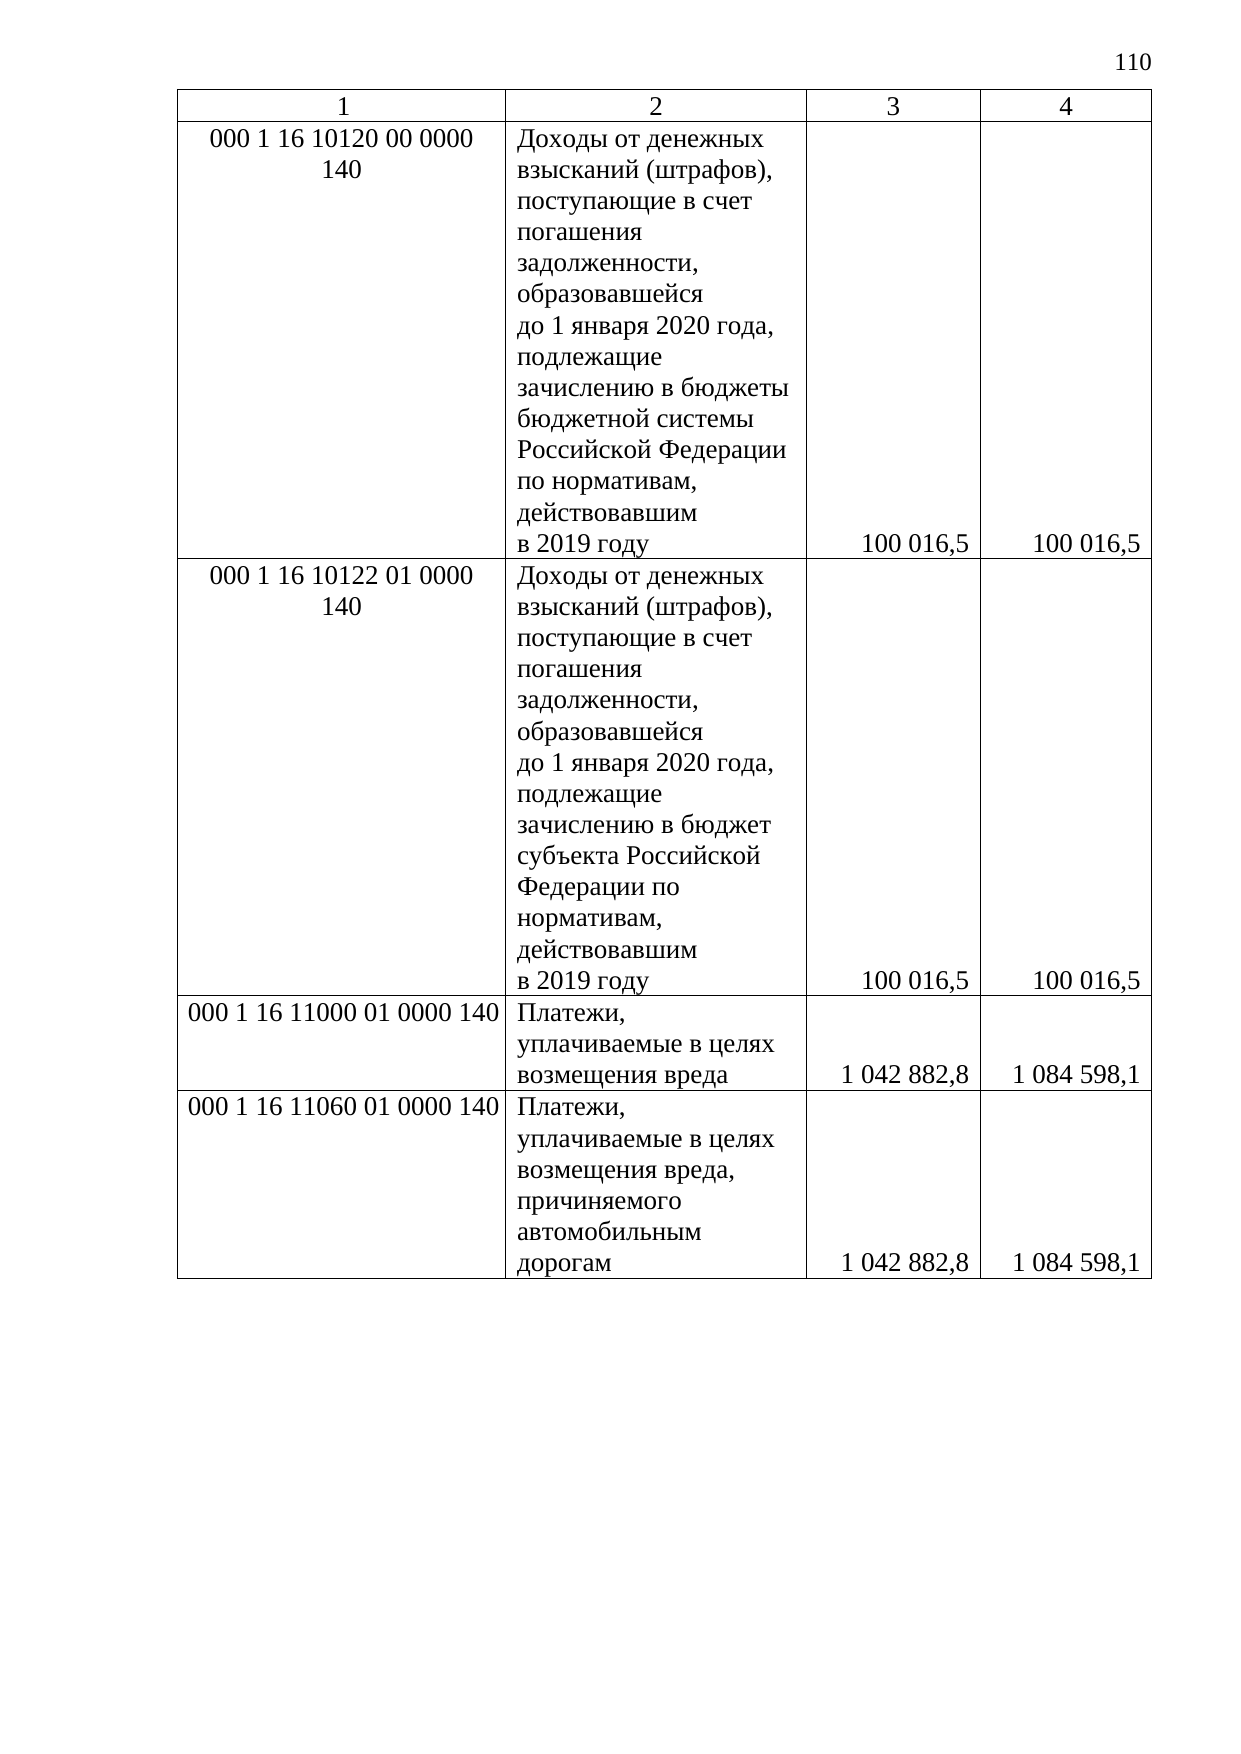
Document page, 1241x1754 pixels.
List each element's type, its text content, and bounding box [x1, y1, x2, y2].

table_cell 1 084 598,1 [981, 996, 1151, 1089]
table_cell 100 016,5 [807, 122, 980, 558]
table_header 3 [807, 90, 980, 121]
table_header 2 [506, 90, 806, 121]
table_cell 1 042 882,8 [807, 996, 980, 1089]
table_cell Доходы от денежных взысканий (штрафов), поступающие в счет погашения задолженности, образовавшейся до 1 января 2020 года, подлежащие зачислению в бюджет субъекта Российской Федерации по нормативам, действовавшим в 2019 году [506, 559, 806, 995]
table_cell 000 1 16 10120 00 0000 140 [178, 122, 505, 558]
table_cell 000 1 16 11000 01 0000 140 [178, 996, 505, 1089]
table_cell 100 016,5 [981, 559, 1151, 995]
table_cell Платежи, уплачиваемые в целях возмещения вреда [506, 996, 806, 1089]
table_cell 1 042 882,8 [807, 1091, 980, 1277]
table_cell 1 084 598,1 [981, 1091, 1151, 1277]
table_cell 100 016,5 [981, 122, 1151, 558]
table_cell Доходы от денежных взысканий (штрафов), поступающие в счет погашения задолженности, образовавшейся до 1 января 2020 года, подлежащие зачислению в бюджеты бюджетной системы Российской Федерации по нормативам, действовавшим в 2019 году [506, 122, 806, 558]
table_cell 100 016,5 [807, 559, 980, 995]
table_cell 000 1 16 11060 01 0000 140 [178, 1091, 505, 1277]
table_header 4 [981, 90, 1151, 121]
table_header 1 [178, 90, 505, 121]
table_cell 000 1 16 10122 01 0000 140 [178, 559, 505, 995]
table_cell Платежи, уплачиваемые в целях возмещения вреда, причиняемого автомобильным дорогам [506, 1091, 806, 1277]
